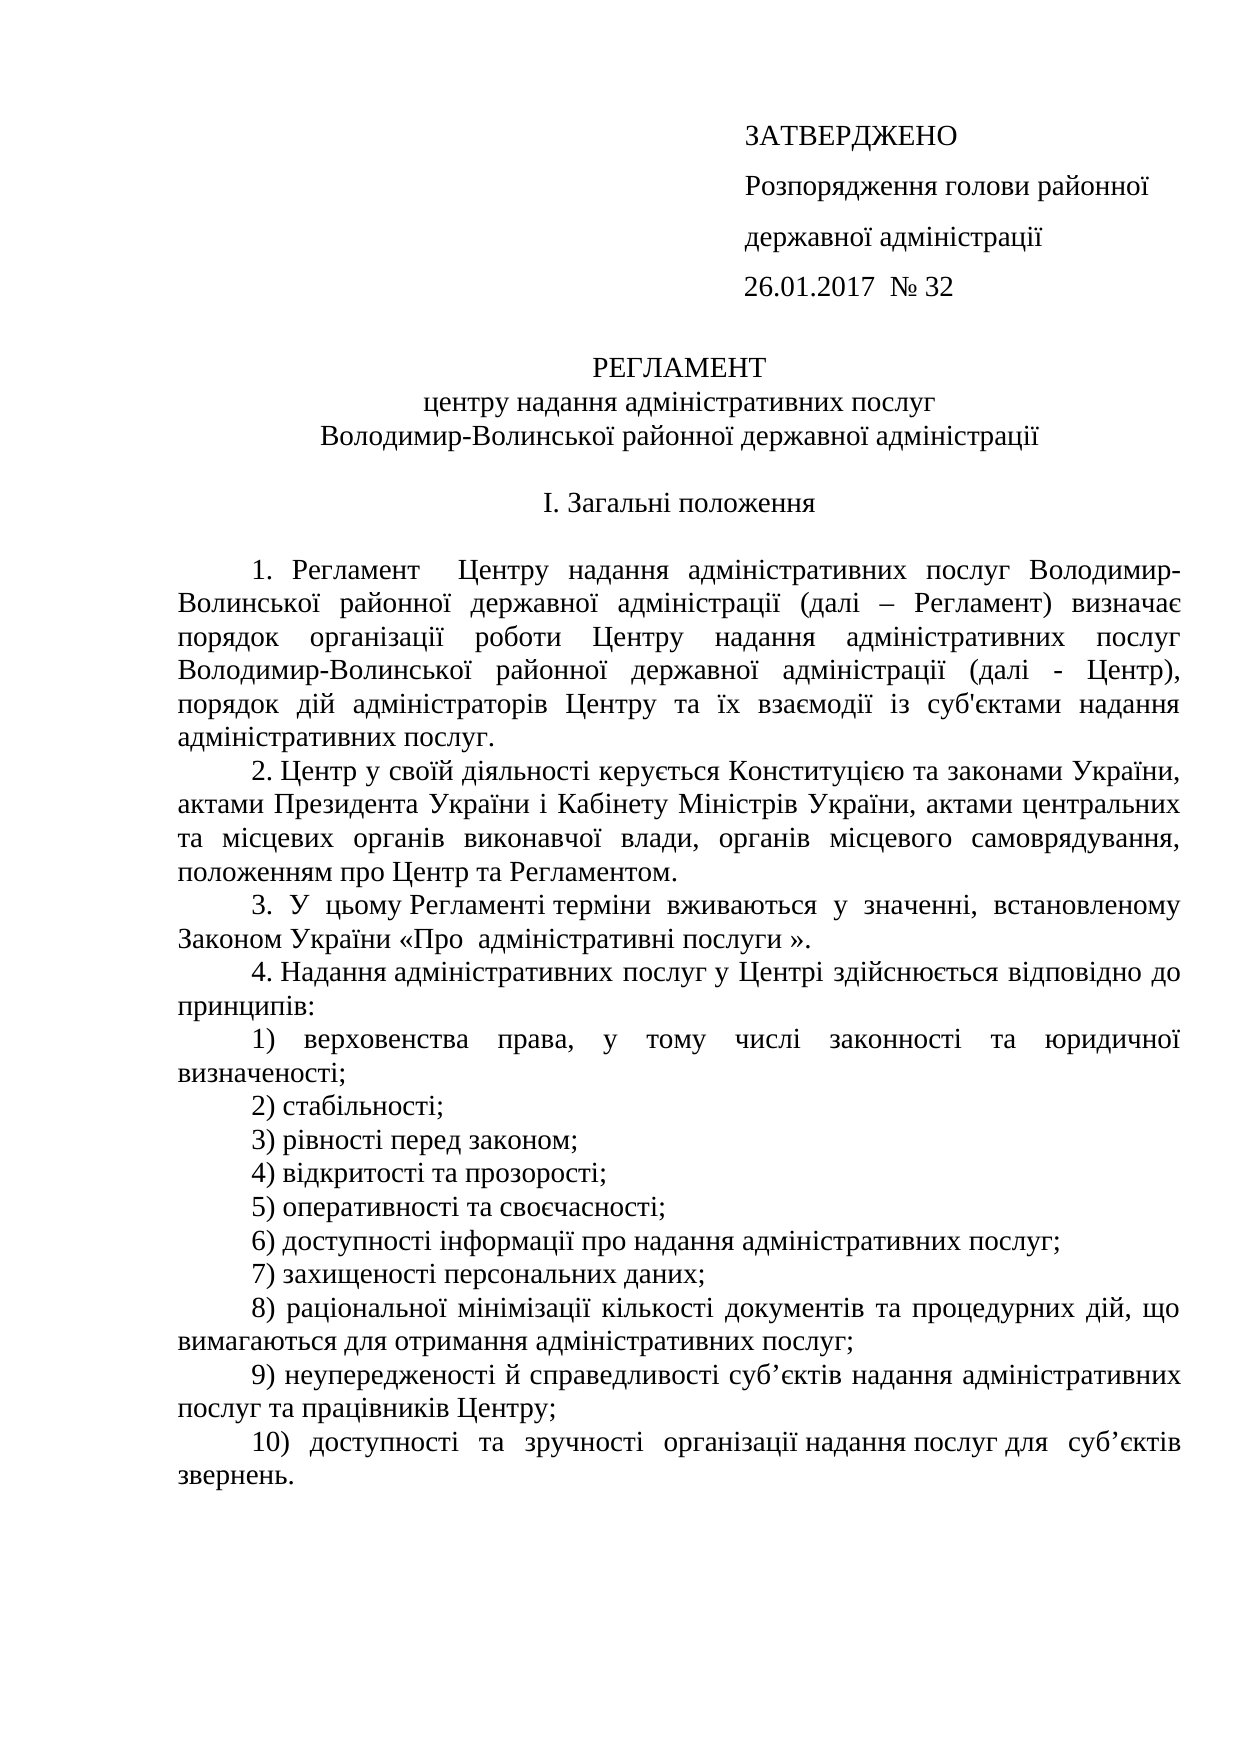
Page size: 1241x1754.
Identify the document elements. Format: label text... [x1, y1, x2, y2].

text 6) доступності інформації про надання адміністративних послуг; [177, 1223, 1181, 1256]
text Розпорядження голови районної [693, 168, 1181, 202]
text 4. Надання адміністративних послуг у Центрі здійснюється відповідно до принципів: [177, 954, 1181, 1021]
text 26.01.2017 № 32 [546, 269, 1181, 303]
text 3) рівності перед законом; [177, 1122, 1181, 1156]
text 7) захищеності персональних даних; [177, 1256, 1181, 1290]
text 2. Центр у своїй діяльності керується Конституцією та законами України, актами Президента України і Кабінету Міністрів України, актами центральних та місцевих органів виконавчої влади, органів місцевого самоврядування, положенням про Центр та Регламентом. [177, 753, 1181, 887]
text державної адміністрації [693, 219, 1181, 252]
text 9) неупередженості й справедливості суб’єктів надання адміністративних послуг та працівників Центру; [177, 1357, 1181, 1424]
text І. Загальні положення [177, 485, 1181, 518]
text 1) верховенства права, у тому числі законності та юридичної визначеності; [177, 1021, 1181, 1088]
text 3. У цьому Регламенті терміни вживаються у значенні, встановленому Законом України «Про адміністративні послуги ». [177, 887, 1181, 954]
text РЕГЛАМЕНТ [177, 351, 1181, 384]
text 4) відкритості та прозорості; [177, 1156, 1181, 1189]
text 10) доступності та зручності організації надання послуг для суб’єктів звернень. [177, 1424, 1181, 1491]
text центру надання адміністративних послуг [177, 384, 1181, 418]
text 5) оперативності та своєчасності; [177, 1189, 1181, 1223]
text 2) стабільності; [177, 1088, 1181, 1122]
text 8) раціональної мінімізації кількості документів та процедурних дій, що вимагаються для отримання адміністративних послуг; [177, 1290, 1181, 1357]
text 1. Регламент Центру надання адміністративних послуг Володимир-Волинської районної державної адміністрації (далі – Регламент) визначає порядок організації роботи Центру надання адміністративних послуг Володимир-Волинської районної державної адміністрації (далі - Центр), порядок дій адміністраторів Центру та їх взаємодії із суб'єктами надання адміністративних послуг. [177, 552, 1181, 753]
text ЗАТВЕРДЖЕНО [177, 118, 1181, 152]
text Володимир-Волинської районної державної адміністрації [177, 418, 1181, 451]
